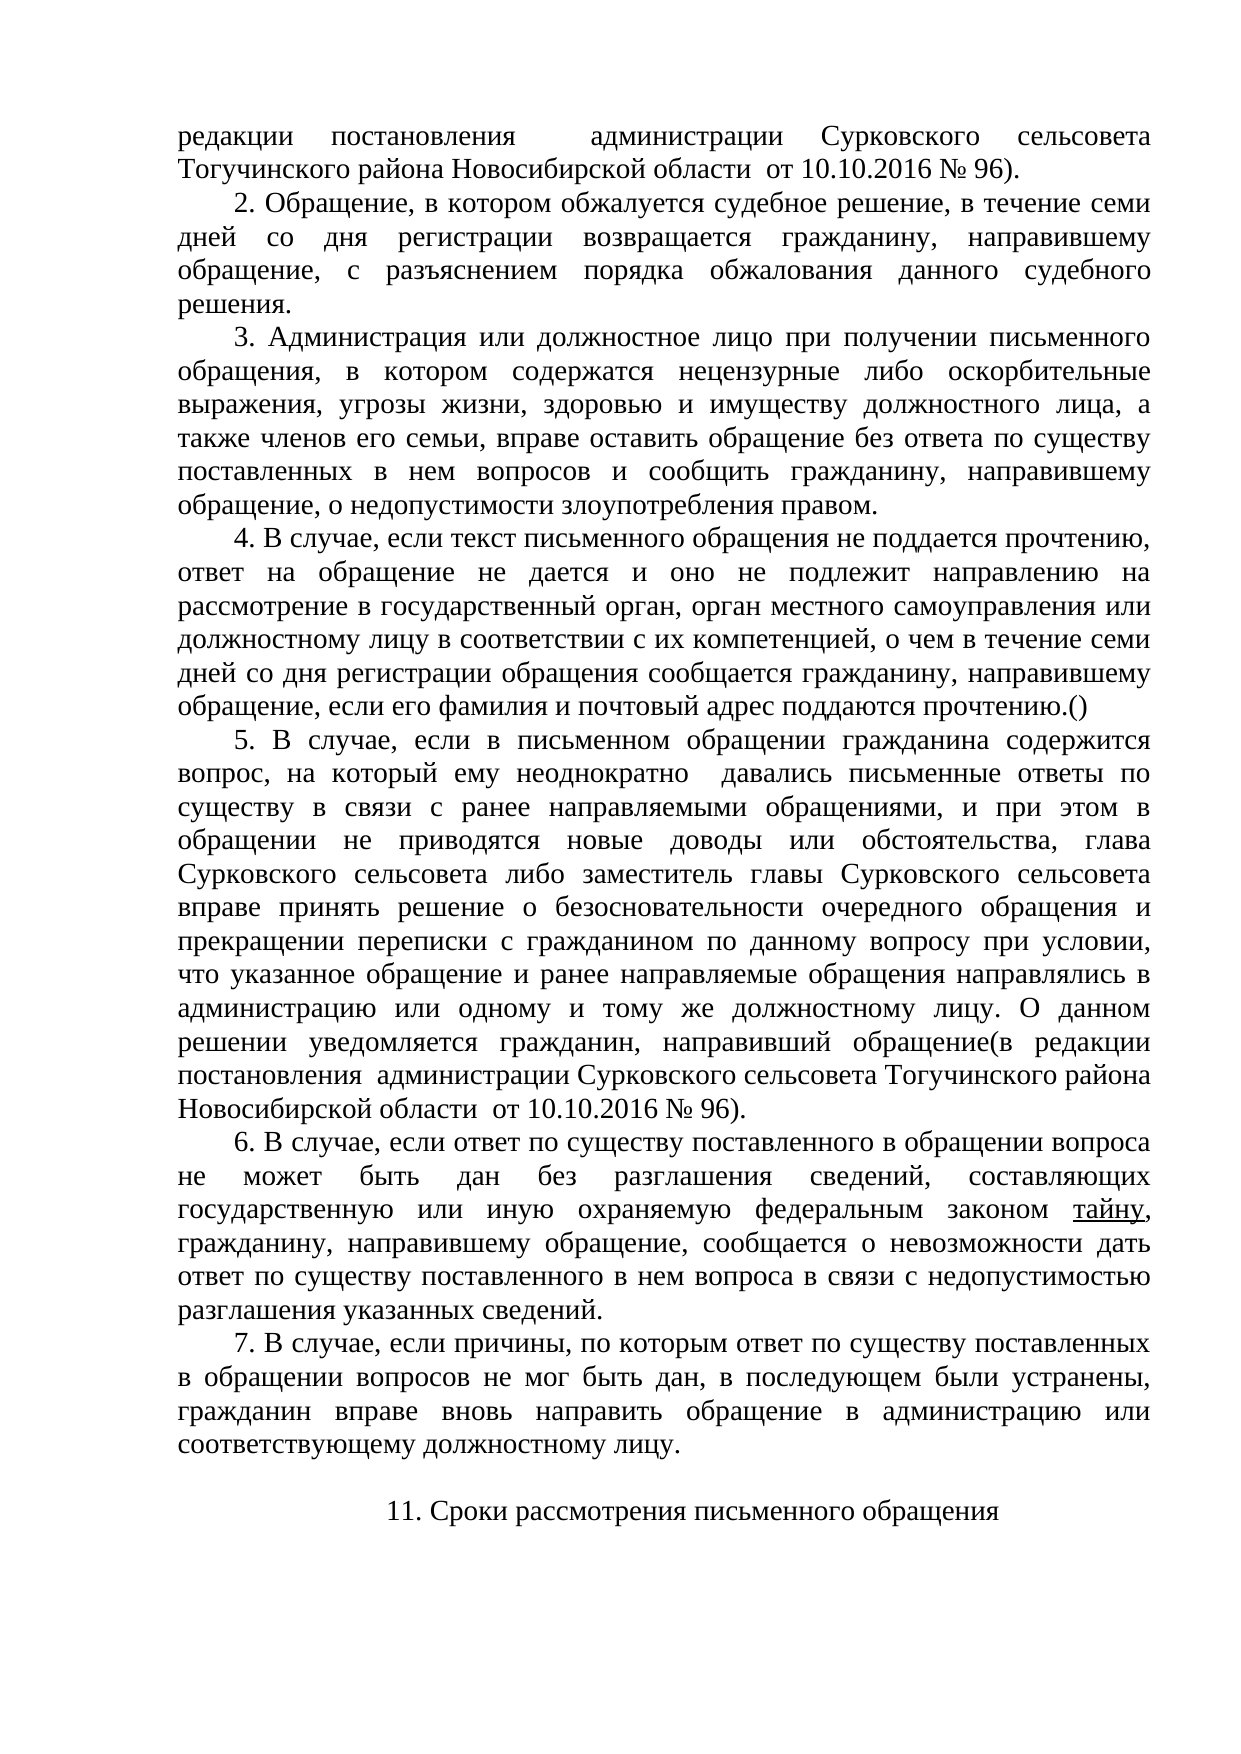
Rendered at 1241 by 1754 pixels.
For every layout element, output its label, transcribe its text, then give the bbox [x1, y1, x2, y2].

text 11. Сроки рассмотрения письменного обращения [177, 1493, 1152, 1527]
text 4. В случае, если текст письменного обращения не поддается прочтению, ответ на обращение не дается и оно не подлежит направлению на рассмотрение в государственный орган, орган местного самоуправления или должностному лицу в соответствии с их компетенцией, о чем в течение семи дней со дня регистрации обращения сообщается гражданину, направившему обращение, если его фамилия и почтовый адрес поддаются прочтению.() [177, 521, 1152, 722]
text 5. В случае, если в письменном обращении гражданина содержится вопрос, на который ему неоднократно давались письменные ответы по существу в связи с ранее направляемыми обращениями, и при этом в обращении не приводятся новые доводы или обстоятельства, глава Сурковского сельсовета либо заместитель главы Сурковского сельсовета вправе принять решение о безосновательности очередного обращения и прекращении переписки с гражданином по данному вопросу при условии, что указанное обращение и ранее направляемые обращения направлялись в администрацию или одному и тому же должностному лицу. О данном решении уведомляется гражданин, направивший обращение(в редакции постановления администрации Сурковского сельсовета Тогучинского района Новосибирской области от 10.10.2016 № 96). [177, 722, 1152, 1124]
text 3. Администрация или должностное лицо при получении письменного обращения, в котором содержатся нецензурные либо оскорбительные выражения, угрозы жизни, здоровью и имуществу должностного лица, а также членов его семьи, вправе оставить обращение без ответа по существу поставленных в нем вопросов и сообщить гражданину, направившему обращение, о недопустимости злоупотребления правом. [177, 319, 1152, 521]
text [177, 118, 1152, 185]
text 6. В случае, если ответ по существу поставленного в обращении вопроса не может быть дан без разглашения сведений, составляющих государственную или иную охраняемую федеральным законом тайну, гражданину, направившему обращение, сообщается о невозможности дать ответ по существу поставленного в нем вопроса в связи с недопустимостью разглашения указанных сведений. [177, 1124, 1152, 1326]
text 7. В случае, если причины, по которым ответ по существу поставленных в обращении вопросов не мог быть дан, в последующем были устранены, гражданин вправе вновь направить обращение в администрацию или соответствующему должностному лицу. [177, 1326, 1152, 1460]
text 2. Обращение, в котором обжалуется судебное решение, в течение семи дней со дня регистрации возвращается гражданину, направившему обращение, с разъяснением порядка обжалования данного судебного решения. [177, 185, 1152, 319]
